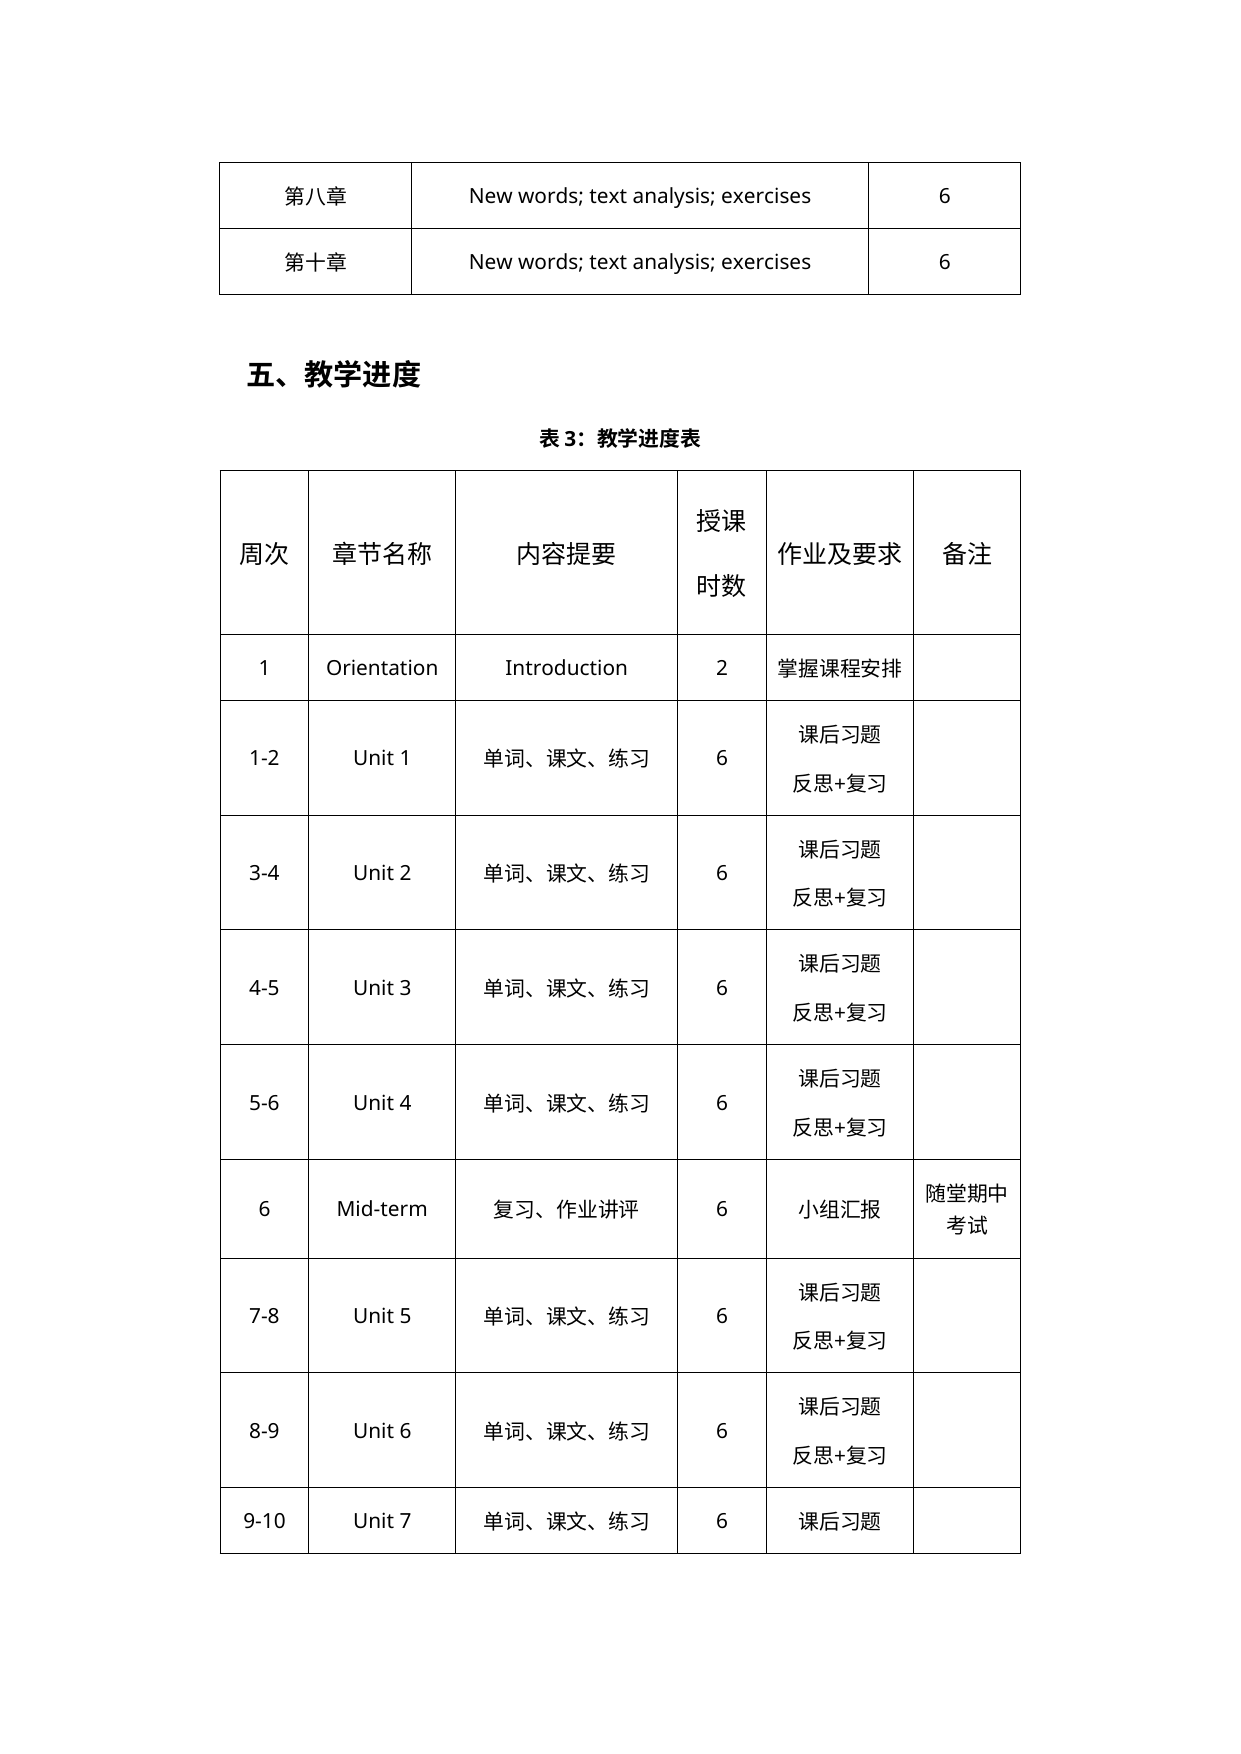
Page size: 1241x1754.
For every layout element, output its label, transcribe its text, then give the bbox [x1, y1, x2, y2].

table_cell Unit 1 [309, 701, 455, 814]
table_cell 6 [678, 816, 766, 929]
text 表3：教学进度表 [187, 421, 1053, 454]
table_cell 单词、课文、练习 [456, 701, 677, 814]
table_cell 课后习题 反思+复习 [767, 1259, 913, 1372]
table_cell [914, 1045, 1020, 1159]
table_cell 单词、课文、练习 [456, 1488, 677, 1553]
table_cell New words; text analysis; exercises [412, 229, 868, 294]
table_cell Unit 4 [309, 1045, 455, 1159]
table_header 周次 [221, 471, 308, 634]
table_cell 课后习题 反思+复习 [767, 816, 913, 929]
table_cell 6 [869, 229, 1020, 294]
table_header 授课时数 [678, 471, 766, 634]
table_cell 课后习题 反思+复习 [767, 1373, 913, 1487]
table_cell 复习、作业讲评 [456, 1160, 677, 1257]
table_cell Unit 6 [309, 1373, 455, 1487]
table_cell 小组汇报 [767, 1160, 913, 1257]
table_cell [914, 816, 1020, 929]
table_cell 1-2 [221, 701, 308, 814]
table_cell 随堂期中考试 [914, 1160, 1020, 1257]
table_cell 6 [869, 163, 1020, 228]
table_cell 7-8 [221, 1259, 308, 1372]
table_cell Unit 2 [309, 816, 455, 929]
table_cell 6 [678, 930, 766, 1044]
table_cell 单词、课文、练习 [456, 1045, 677, 1159]
table_cell Unit 5 [309, 1259, 455, 1372]
table_cell [914, 701, 1020, 814]
table_cell 4-5 [221, 930, 308, 1044]
table_cell [914, 1373, 1020, 1487]
table_cell [914, 1488, 1020, 1553]
table_cell 8-9 [221, 1373, 308, 1487]
table_cell 6 [678, 1373, 766, 1487]
table_cell 单词、课文、练习 [456, 1373, 677, 1487]
table_cell 掌握课程安排 [767, 635, 913, 700]
table_cell 单词、课文、练习 [456, 930, 677, 1044]
table_cell 9-10 [221, 1488, 308, 1553]
table_cell 6 [678, 701, 766, 814]
table_cell Unit 7 [309, 1488, 455, 1553]
table_header 内容提要 [456, 471, 677, 634]
table_cell 单词、课文、练习 [456, 1259, 677, 1372]
table_cell 6 [221, 1160, 308, 1257]
table_cell 单词、课文、练习 [456, 816, 677, 929]
table_cell 5-6 [221, 1045, 308, 1159]
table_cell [412, 163, 868, 228]
table_cell Orientation [309, 635, 455, 700]
table_cell [914, 1259, 1020, 1372]
table_cell 3-4 [221, 816, 308, 929]
table_cell 课后习题 反思+复习 [767, 930, 913, 1044]
table_cell 6 [678, 1160, 766, 1257]
table_cell 第八章 [220, 163, 411, 228]
table_cell 1 [221, 635, 308, 700]
table_cell 第十章 [220, 229, 411, 294]
table_cell 课后习题 反思+复习 [767, 1488, 913, 1553]
text 五、教学进度 [187, 340, 1053, 405]
table_cell Introduction [456, 635, 677, 700]
table_cell [914, 930, 1020, 1044]
table_header 章节名称 [309, 471, 455, 634]
table_cell Mid-term [309, 1160, 455, 1257]
table_cell 2 [678, 635, 766, 700]
table_cell 6 [678, 1488, 766, 1553]
table_header 备注 [914, 471, 1020, 634]
table_cell Unit 3 [309, 930, 455, 1044]
table_cell [914, 635, 1020, 700]
table_cell 课后习题 反思+复习 [767, 701, 913, 814]
table_cell 6 [678, 1045, 766, 1159]
table_cell 课后习题 反思+复习 [767, 1045, 913, 1159]
table_header 作业及要求 [767, 471, 913, 634]
table_cell 6 [678, 1259, 766, 1372]
